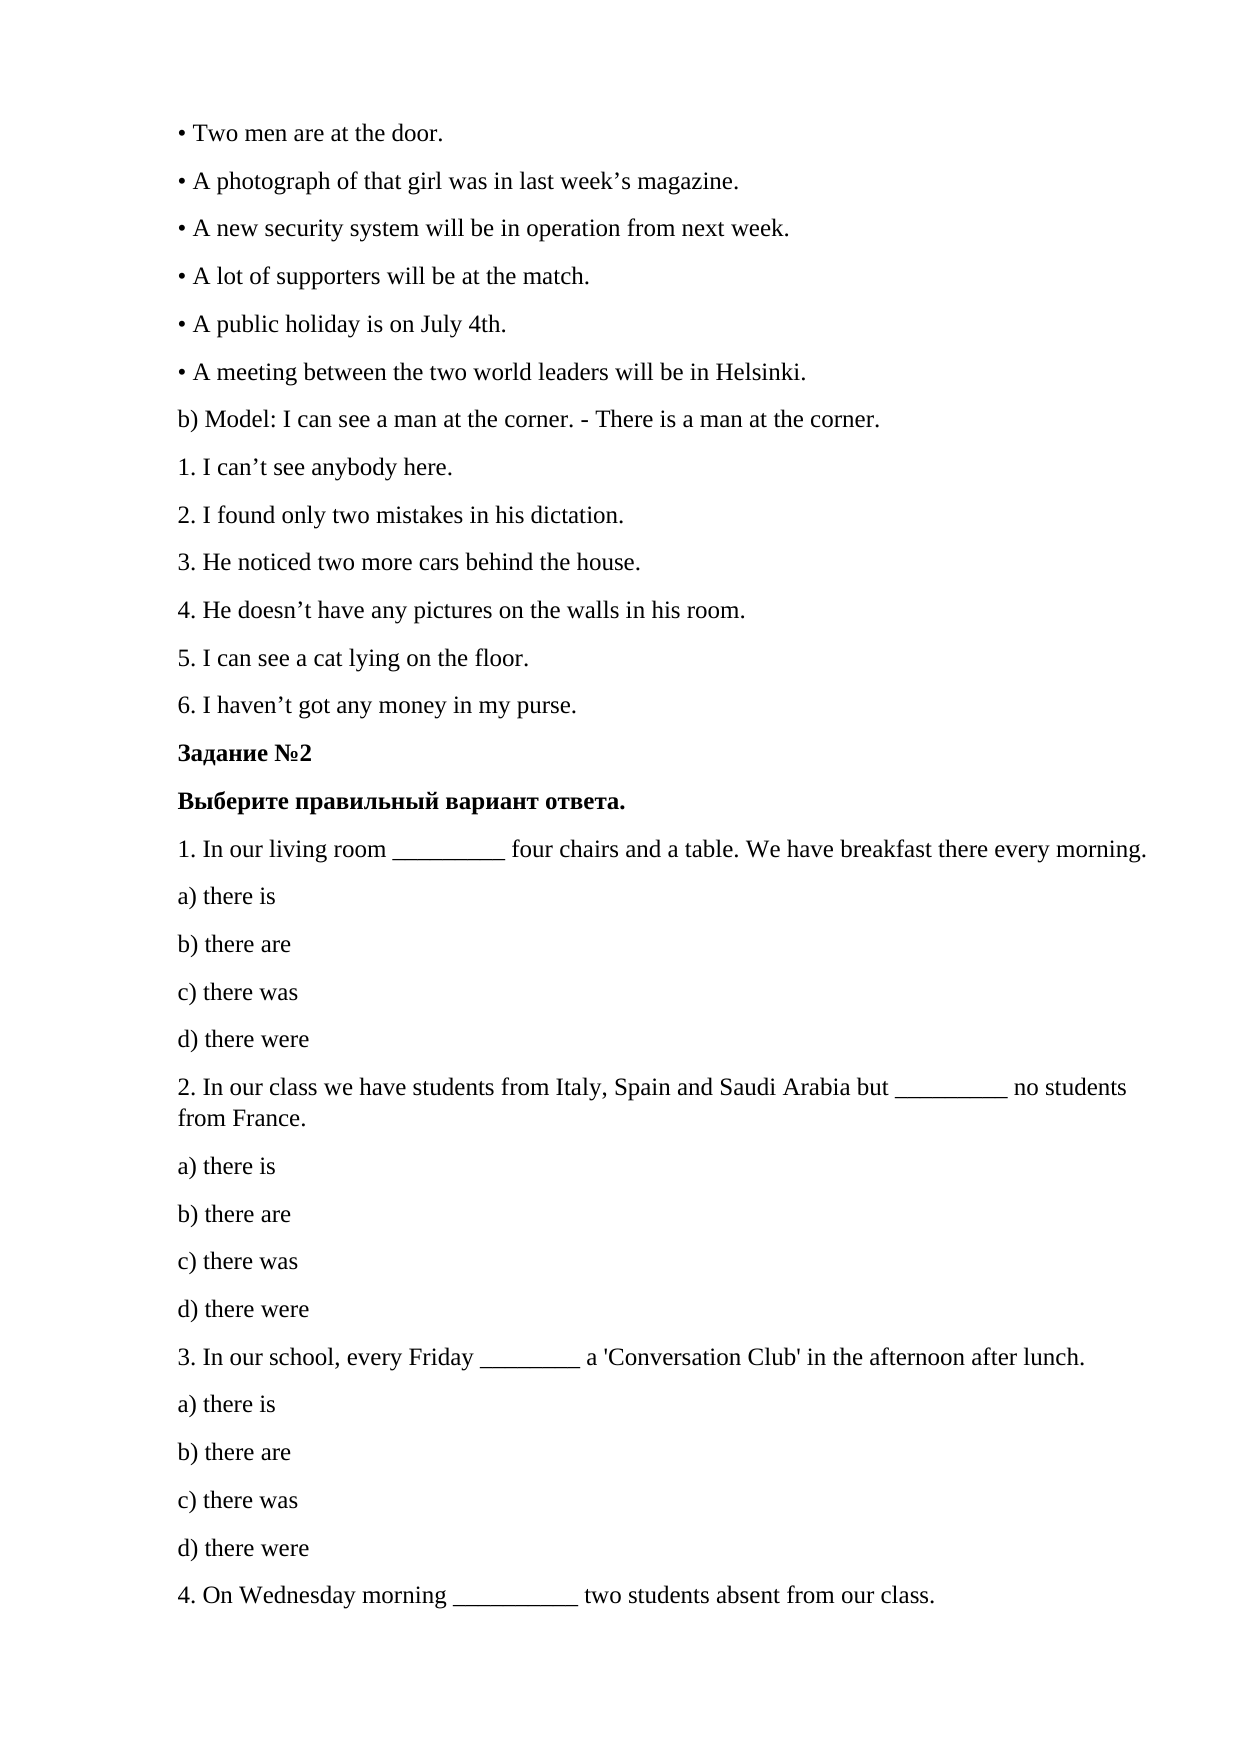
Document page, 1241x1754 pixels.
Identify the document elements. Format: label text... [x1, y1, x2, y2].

text c) there was [177, 1246, 1152, 1275]
text b) there are [177, 1437, 1152, 1466]
text a) there is [177, 1151, 1152, 1180]
text d) there were [177, 1533, 1152, 1561]
text 2. I found only two mistakes in his dictation. [177, 500, 1152, 528]
text Выберите правильный вариант ответа. [177, 786, 1152, 815]
text 1. I can’t see anybody here. [177, 452, 1152, 481]
text • A lot of supporters will be at the match. [177, 261, 1152, 290]
text 3. In our school, every Friday ________ a 'Conversation Club' in the afternoon after lunch. [177, 1342, 1152, 1371]
text • A public holiday is on July 4th. [177, 309, 1152, 338]
text b) there are [177, 929, 1152, 958]
text a) there is [177, 881, 1152, 910]
text b) there are [177, 1199, 1152, 1227]
text d) there were [177, 1294, 1152, 1323]
text 4. On Wednesday morning __________ two students absent from our class. [177, 1580, 1152, 1609]
text c) there was [177, 1485, 1152, 1514]
text 6. I haven’t got any money in my purse. [177, 691, 1152, 719]
text 3. He noticed two more cars behind the house. [177, 547, 1152, 576]
text • A photograph of that girl was in last week’s magazine. [177, 166, 1152, 194]
text • A meeting between the two world leaders will be in Helsinki. [177, 357, 1152, 385]
text b) Model: I can see a man at the corner. - There is a man at the corner. [177, 404, 1152, 433]
text 4. He doesn’t have any pictures on the walls in his room. [177, 595, 1152, 624]
text c) there was [177, 977, 1152, 1006]
text • Two men are at the door. [177, 118, 1152, 147]
text • A new security system will be in operation from next week. [177, 213, 1152, 242]
text 1. In our living room _________ four chairs and a table. We have breakfast there every morning. [177, 834, 1152, 862]
text d) there were [177, 1024, 1152, 1053]
text 2. In our class we have students from Italy, Spain and Saudi Arabia but _________ no students from France. [177, 1072, 1152, 1132]
text a) there is [177, 1389, 1152, 1418]
text Задание №2 [177, 738, 1152, 767]
text 5. I can see a cat lying on the floor. [177, 643, 1152, 672]
